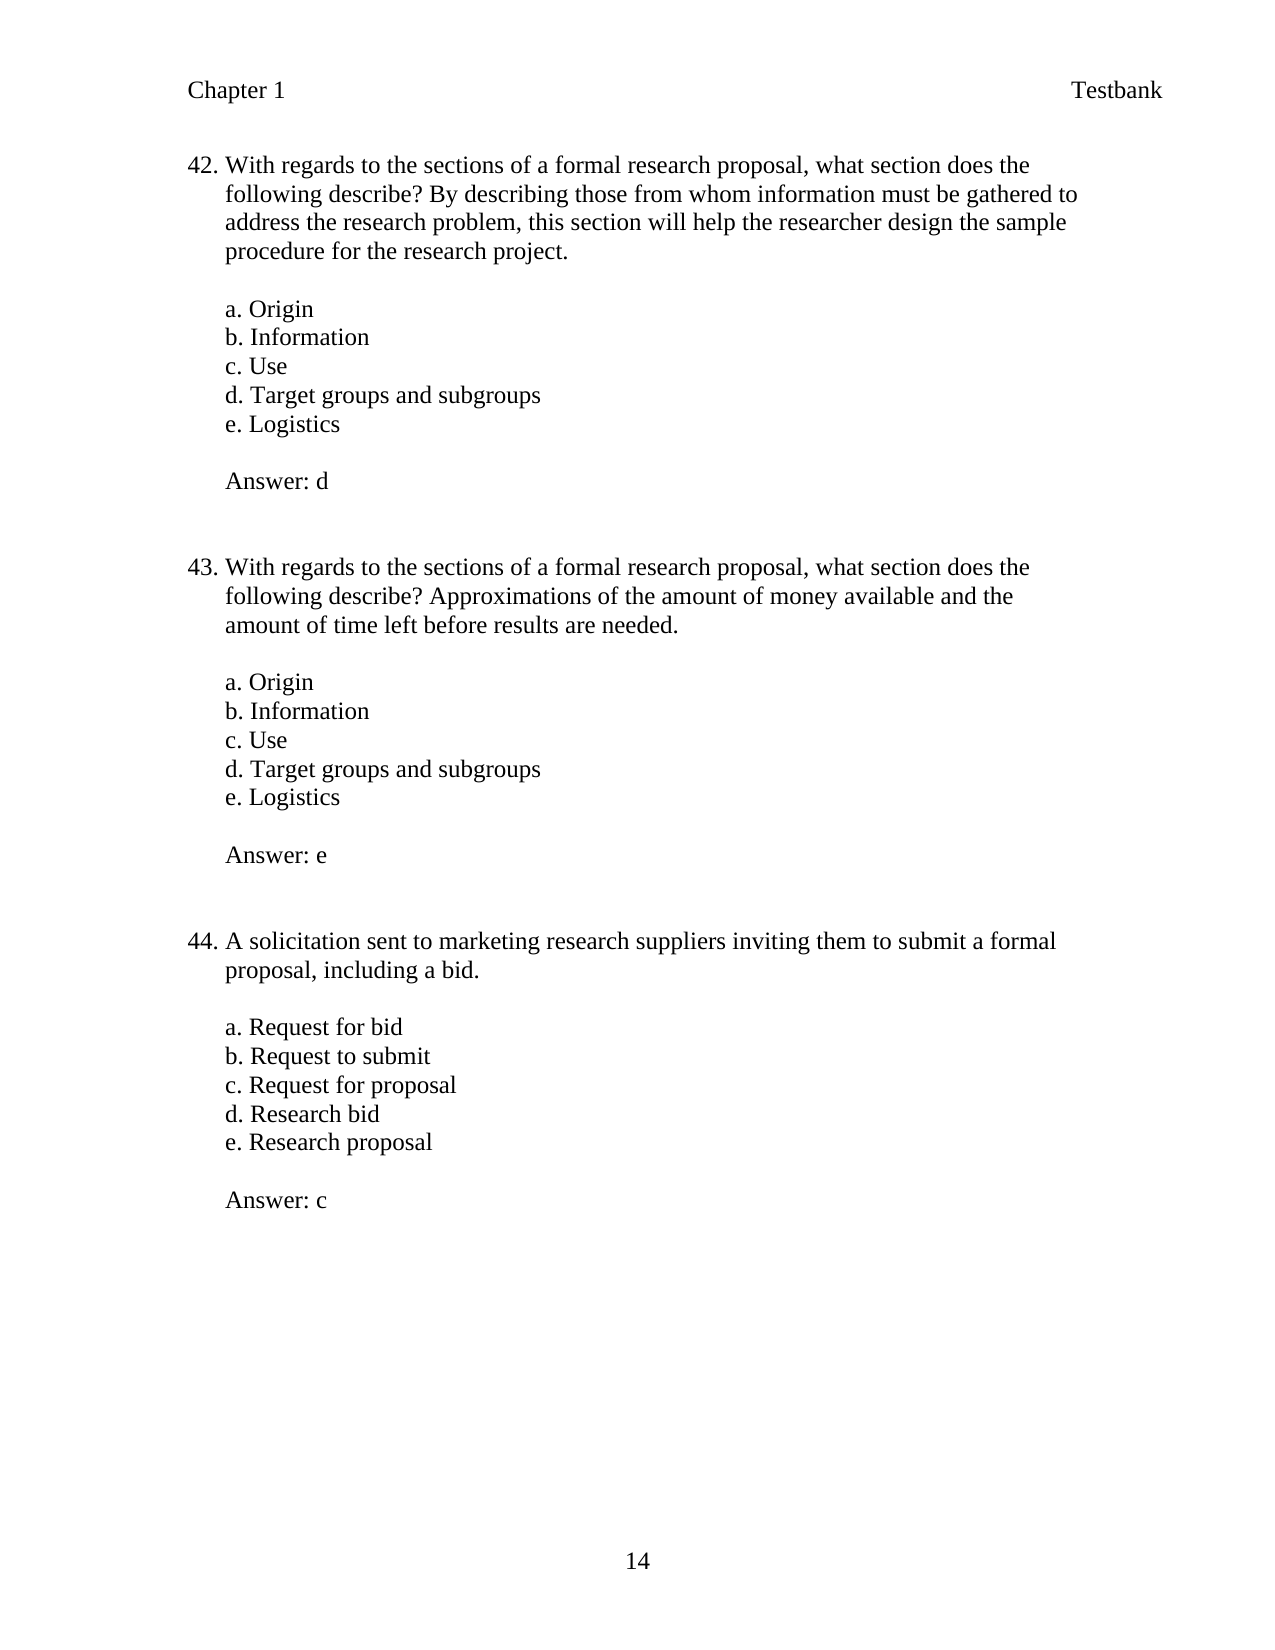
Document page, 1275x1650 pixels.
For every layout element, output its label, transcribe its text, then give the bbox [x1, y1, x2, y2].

text a. Origin [225, 294, 1087, 322]
text d. Research bid [225, 1099, 1087, 1127]
text e. Research proposal [225, 1127, 1087, 1156]
text d. Target groups and subgroups [225, 754, 1087, 782]
list With regards to the sections of a formal research proposal, what section does the following describe? Approximations of the amount of money available and the amount of time left before results are needed. [187, 552, 1087, 639]
text e. Logistics [225, 409, 1087, 437]
list A solicitation sent to marketing research suppliers inviting them to submit a formal proposal, including a bid. [187, 926, 1087, 984]
text b. Request to submit [225, 1041, 1087, 1070]
text c. Use [225, 725, 1087, 754]
list With regards to the sections of a formal research proposal, what section does the following describe? By describing those from whom information must be gathered to address the research problem, this section will help the researcher design the sample procedure for the research project. [187, 150, 1087, 265]
text d. Target groups and subgroups [225, 380, 1087, 409]
text a. Request for bid [225, 1012, 1087, 1041]
text e. Logistics [225, 782, 1087, 811]
text Answer: e [225, 840, 1087, 869]
text c. Use [225, 351, 1087, 380]
text c. Request for proposal [225, 1070, 1087, 1099]
text b. Information [225, 696, 1087, 725]
text b. Information [225, 322, 1087, 351]
text a. Origin [225, 667, 1087, 696]
text Answer: c [225, 1185, 1087, 1214]
text Answer: d [225, 466, 1087, 495]
